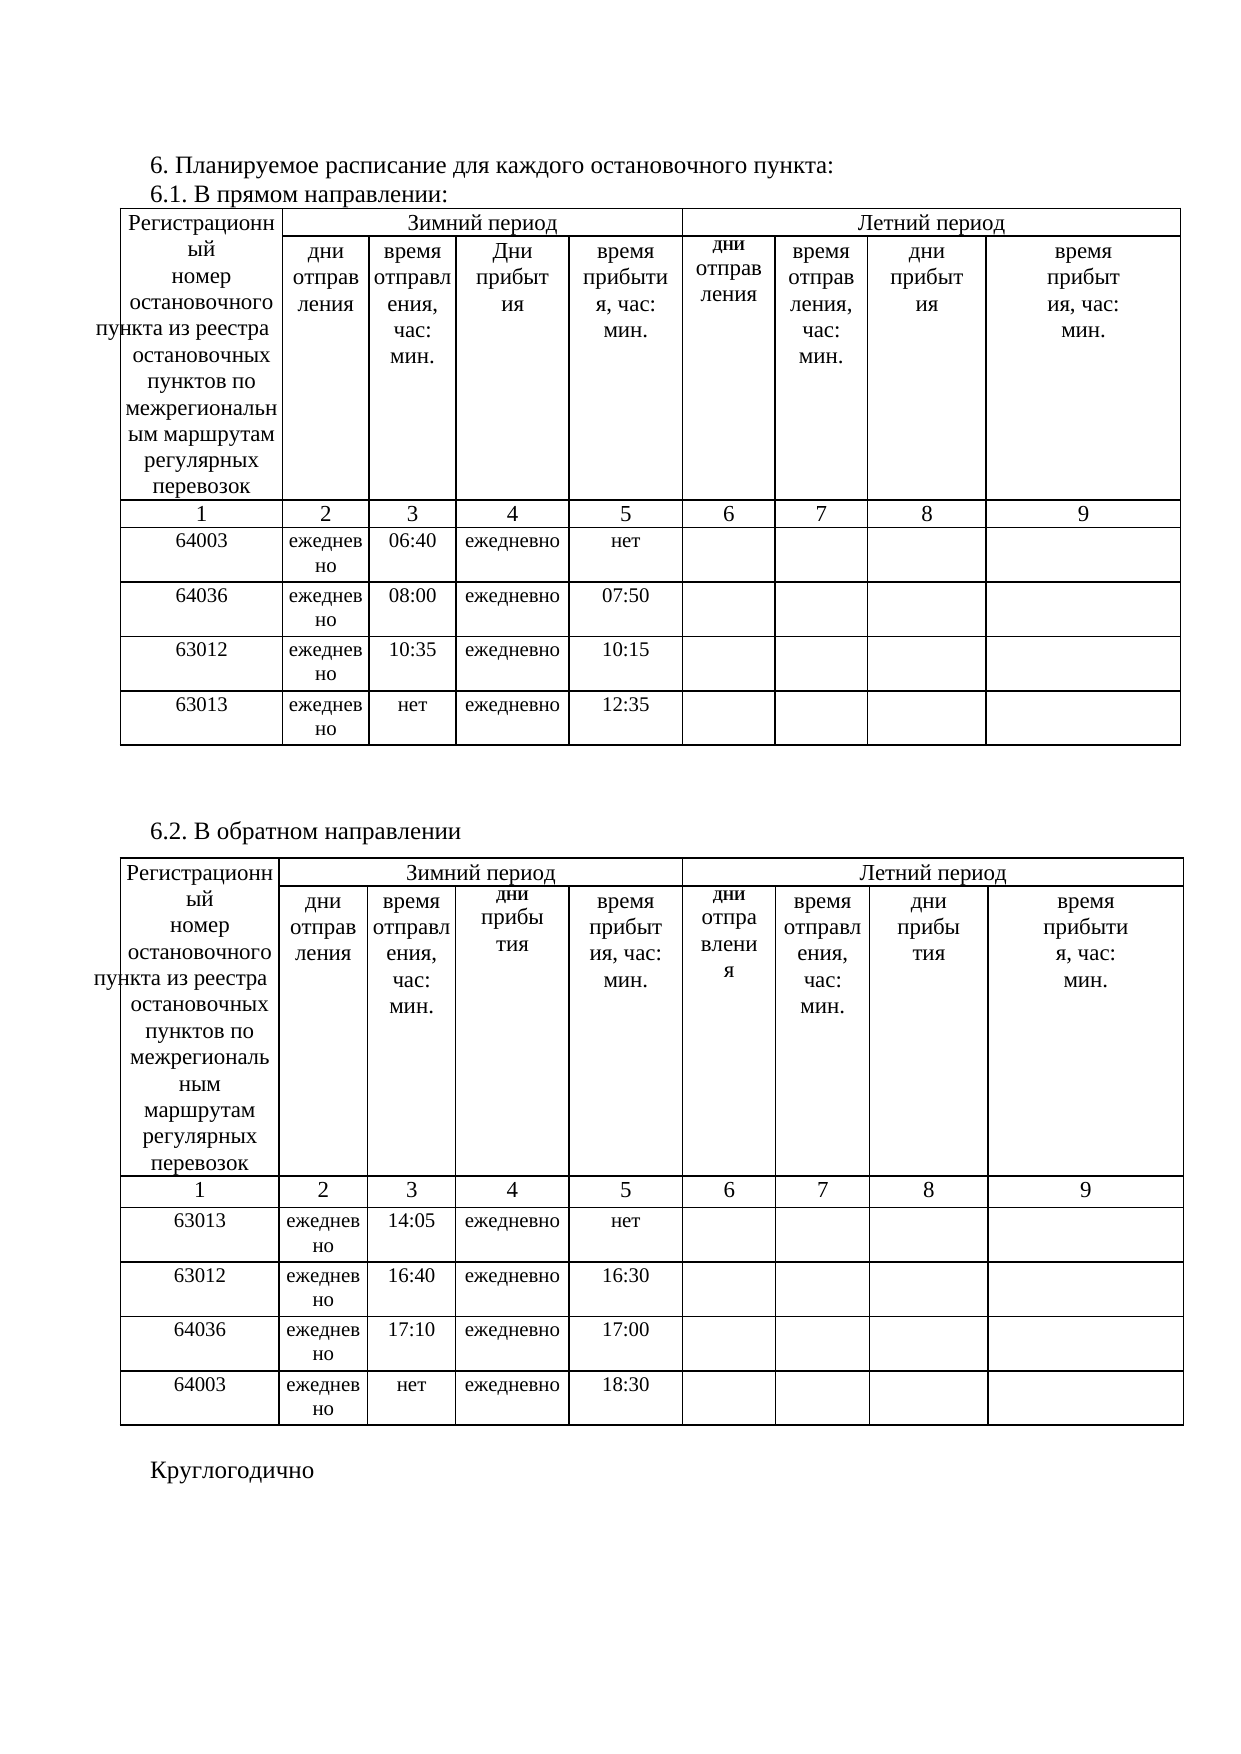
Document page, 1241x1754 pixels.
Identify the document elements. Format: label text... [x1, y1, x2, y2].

table_cell [989, 1372, 1183, 1424]
table_cell [683, 1208, 775, 1261]
table_cell [870, 1208, 987, 1261]
table_cell [683, 1263, 775, 1316]
table_cell 4 [457, 501, 568, 527]
table_cell [987, 583, 1180, 636]
table_cell [776, 692, 867, 744]
table_cell 06:40 [370, 528, 455, 581]
table_cell 9 [989, 1177, 1183, 1207]
table_cell [870, 1372, 987, 1424]
table_cell [683, 583, 774, 636]
table_cell дни отправ ления [280, 887, 367, 1175]
table_cell [868, 528, 985, 581]
table_cell 63012 [121, 637, 282, 690]
table_cell ежедневно [456, 1263, 568, 1316]
table_cell 3 [370, 501, 455, 527]
table_cell нет [570, 1208, 682, 1261]
table_cell [868, 583, 985, 636]
table_cell [987, 528, 1180, 581]
table_cell нет [368, 1372, 455, 1424]
table_cell время прибыти я, час: мин. [570, 237, 682, 499]
table_cell 8 [870, 1177, 987, 1207]
table_cell 63012 [121, 1263, 278, 1316]
table_cell ежедневно [457, 583, 568, 636]
table_cell ежедневно [457, 528, 568, 581]
table_cell 7 [776, 1177, 869, 1207]
table_cell 17:00 [570, 1317, 682, 1370]
table_header Летний период [683, 209, 1180, 235]
table_cell 6 [683, 501, 774, 527]
table_cell 6 [683, 1177, 775, 1207]
table_cell [776, 1317, 869, 1370]
table_header Зимний период [280, 859, 682, 885]
table_cell дни отправ ления [283, 237, 368, 499]
table_cell время прибыт ия, час: мин. [570, 887, 682, 1175]
table_cell ежедневно [456, 1317, 568, 1370]
table_cell [868, 637, 985, 690]
table_cell 64036 [121, 583, 282, 636]
table_cell ежедневно [283, 692, 368, 744]
table_cell ДНИ отправ ления [683, 237, 774, 499]
table_cell 9 [987, 501, 1180, 527]
table_cell Дни прибыт ия [457, 237, 568, 499]
table_cell ежедневно [457, 637, 568, 690]
table_cell [989, 1208, 1183, 1261]
text Круглогодично [150, 1455, 1090, 1483]
table_cell [776, 583, 867, 636]
table_cell 08:00 [370, 583, 455, 636]
table_cell [870, 1317, 987, 1370]
table_cell 63013 [121, 692, 282, 744]
table_cell [683, 692, 774, 744]
table_cell [776, 1263, 869, 1316]
table_cell 10:15 [570, 637, 682, 690]
table_cell 7 [776, 501, 867, 527]
table_cell 63013 [121, 1208, 278, 1261]
table_cell ежедневно [280, 1263, 367, 1316]
table_cell [870, 1263, 987, 1316]
table_cell 64036 [121, 1317, 278, 1370]
table_cell 1 [121, 1177, 278, 1207]
text 6. Планируемое расписание для каждого остановочного пункта: [150, 150, 1090, 179]
table_cell [868, 692, 985, 744]
table_header Регистрационный номер остановочного пункта из реестра остановочных пунктов по межрегиональным маршрутам регулярных перевозок [121, 859, 278, 1175]
table_cell 8 [868, 501, 985, 527]
table_cell ДНИ отпра влени я [683, 887, 775, 1175]
table_cell ежедневно [280, 1317, 367, 1370]
table_cell 16:40 [368, 1263, 455, 1316]
table_cell 10:35 [370, 637, 455, 690]
table_cell [776, 637, 867, 690]
table_cell [989, 1263, 1183, 1316]
table_cell 17:10 [368, 1317, 455, 1370]
table_cell 2 [280, 1177, 367, 1207]
table_cell нет [570, 528, 682, 581]
table_cell ежедневно [283, 583, 368, 636]
table_cell 3 [368, 1177, 455, 1207]
table_cell время прибыт ия, час: мин. [987, 237, 1180, 499]
table_cell ежедневно [280, 1372, 367, 1424]
table_cell 5 [570, 1177, 682, 1207]
table_cell ежедневно [280, 1208, 367, 1261]
table_cell [776, 528, 867, 581]
table_cell ежедневно [456, 1372, 568, 1424]
table_cell ежедневно [283, 637, 368, 690]
table_cell 12:35 [570, 692, 682, 744]
table_header Регистрационный номер остановочного пункта из реестра остановочных пунктов по межрегиональным маршрутам регулярных перевозок [121, 209, 282, 499]
table_cell [776, 1372, 869, 1424]
table_cell 1 [121, 501, 282, 527]
table_cell [683, 1372, 775, 1424]
table_cell ежедневно [283, 528, 368, 581]
table_cell [683, 528, 774, 581]
table_header Зимний период [283, 209, 682, 235]
table_cell ежедневно [456, 1208, 568, 1261]
text 6.1. В прямом направлении: [150, 179, 1090, 207]
table_cell время отправ ления, час: мин. [776, 237, 867, 499]
table_cell дни прибыт ия [868, 237, 985, 499]
table_cell время отправл ения, час: мин. [368, 887, 455, 1175]
table_cell время отправл ения, час: мин. [370, 237, 455, 499]
table_cell [776, 1208, 869, 1261]
table_cell 5 [570, 501, 682, 527]
table_cell [683, 637, 774, 690]
table_cell 14:05 [368, 1208, 455, 1261]
table_cell 4 [456, 1177, 568, 1207]
table_cell ежедневно [457, 692, 568, 744]
table_header Летний период [683, 859, 1183, 885]
table_cell ДНИ прибы тия [456, 887, 568, 1175]
table_cell [987, 692, 1180, 744]
table_cell нет [370, 692, 455, 744]
table_cell [989, 1317, 1183, 1370]
table_cell 2 [283, 501, 368, 527]
table_cell время отправл ения, час: мин. [776, 887, 869, 1175]
table_cell [683, 1317, 775, 1370]
text 6.2. В обратном направлении [150, 816, 1090, 845]
table_cell время прибыти я, час: мин. [989, 887, 1183, 1175]
table_cell дни прибы тия [870, 887, 987, 1175]
table_cell 64003 [121, 1372, 278, 1424]
table_cell [987, 637, 1180, 690]
table_cell 18:30 [570, 1372, 682, 1424]
table_cell 64003 [121, 528, 282, 581]
table_cell 07:50 [570, 583, 682, 636]
table_cell 16:30 [570, 1263, 682, 1316]
